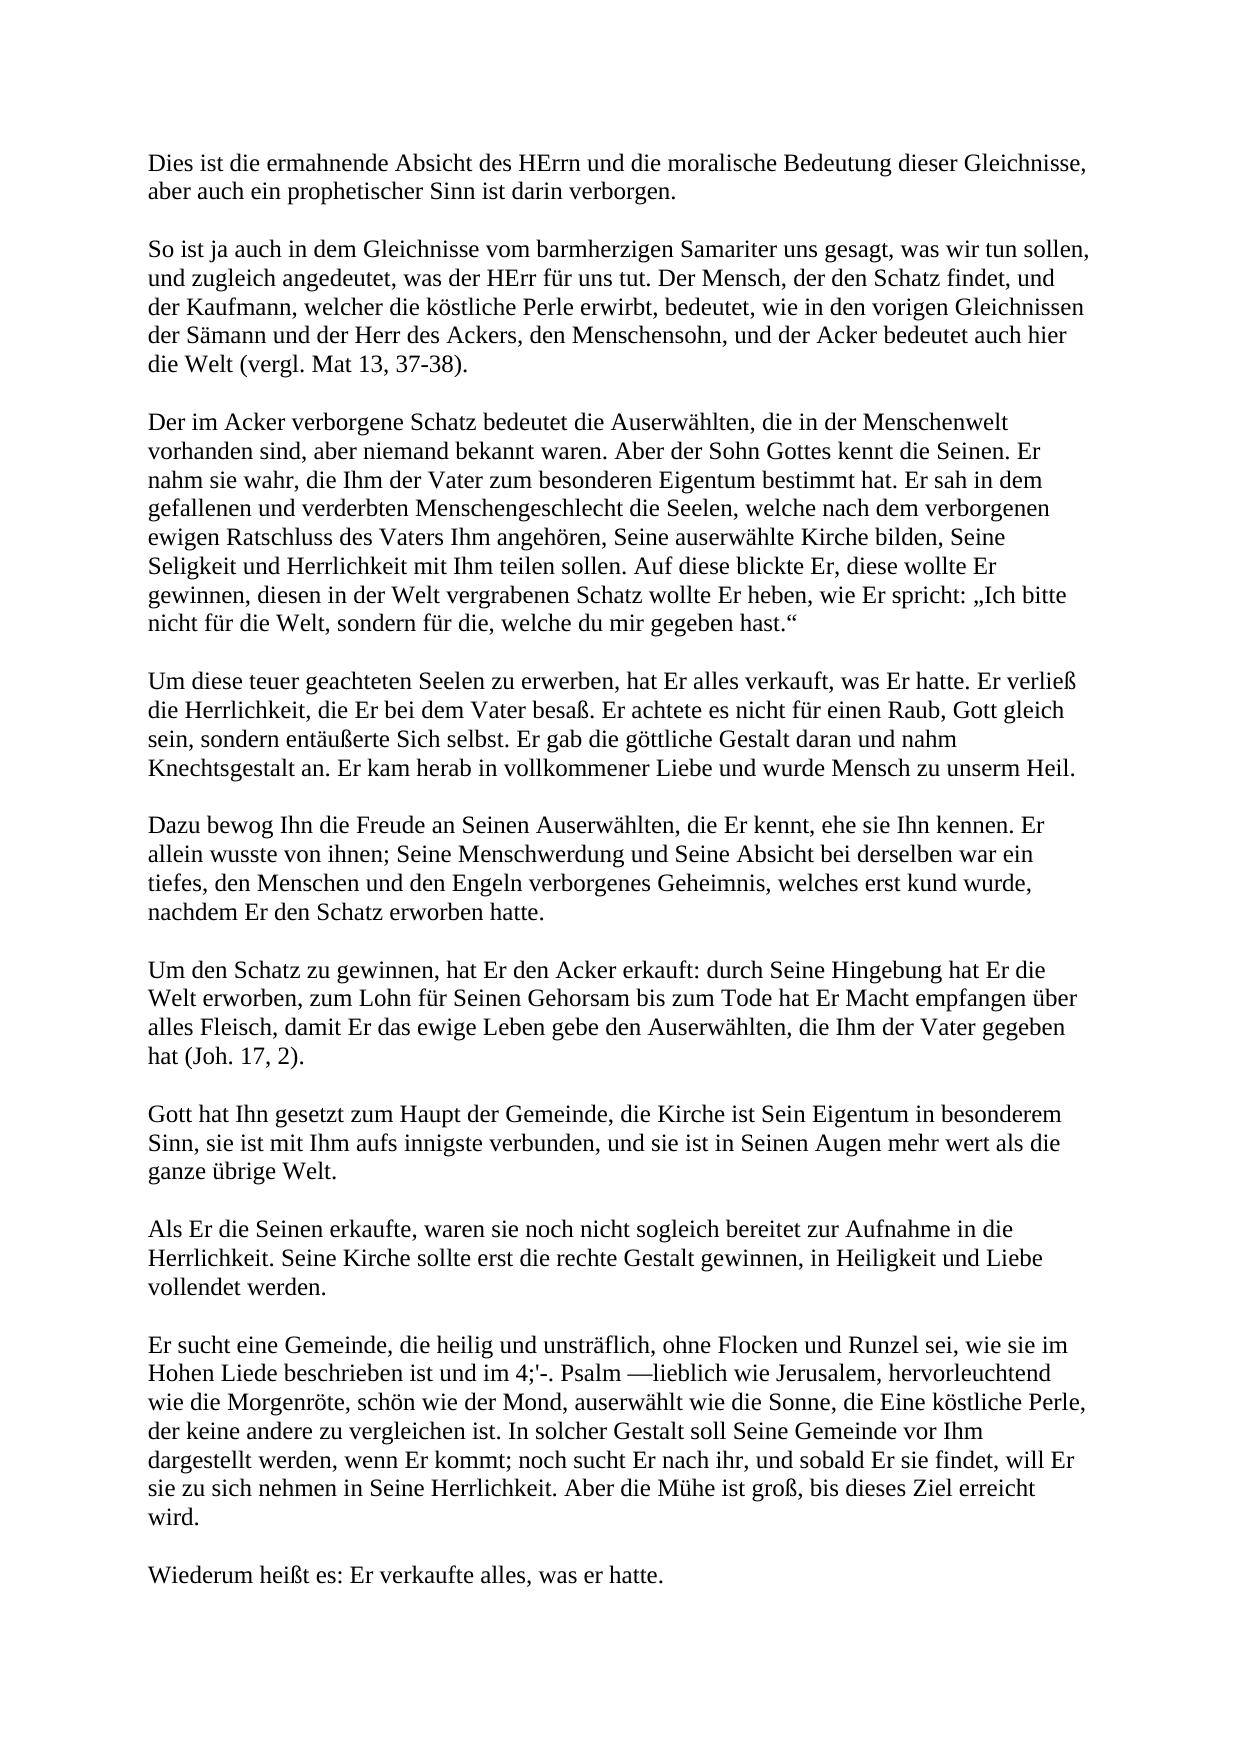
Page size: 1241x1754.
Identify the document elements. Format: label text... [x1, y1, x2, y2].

text Um den Schatz zu gewinnen, hat Er den Acker erkauft: durch Seine Hingebung hat Er die Welt erworben, zum Lohn für Seinen Gehorsam bis zum Tode hat Er Macht empfangen über alles Fleisch, damit Er das ewige Leben gebe den Auserwählten, die Ihm der Vater gegeben hat (Joh. 17, 2). [148, 955, 1093, 1070]
text Dies ist die ermahnende Absicht des HErrn und die moralische Bedeutung dieser Gleichnisse, aber auch ein prophetischer Sinn ist darin verborgen. [148, 148, 1093, 205]
text Gott hat Ihn gesetzt zum Haupt der Gemeinde, die Kirche ist Sein Eigentum in besonderem Sinn, sie ist mit Ihm aufs innigste verbunden, und sie ist in Seinen Augen mehr wert als die ganze übrige Welt. [148, 1099, 1093, 1185]
text Der im Acker verborgene Schatz bedeutet die Auserwählten, die in der Menschenwelt vorhanden sind, aber niemand bekannt waren. Aber der Sohn Gottes kennt die Seinen. Er nahm sie wahr, die Ihm der Vater zum besonderen Eigentum bestimmt hat. Er sah in dem gefallenen und verderbten Menschengeschlecht die Seelen, welche nach dem verborgenen ewigen Ratschluss des Vaters Ihm angehören, Seine auserwählte Kirche bilden, Seine Seligkeit und Herrlichkeit mit Ihm teilen sollen. Auf diese blickte Er, diese wollte Er gewinnen, diesen in der Welt vergrabenen Schatz wollte Er heben, wie Er spricht: „Ich bitte nicht für die Welt, sondern für die, welche du mir gegeben hast.“ [148, 407, 1093, 637]
text So ist ja auch in dem Gleichnisse vom barmherzigen Samariter uns gesagt, was wir tun sollen, und zugleich angedeutet, was der HErr für uns tut. Der Mensch, der den Schatz findet, und der Kaufmann, welcher die köstliche Perle erwirbt, bedeutet, wie in den vorigen Gleichnissen der Sämann und der Herr des Ackers, den Menschensohn, und der Acker bedeutet auch hier die Welt (vergl. Mat 13, 37-38). [148, 234, 1093, 378]
text Als Er die Seinen erkaufte, waren sie noch nicht sogleich bereitet zur Aufnahme in die Herrlichkeit. Seine Kirche sollte erst die rechte Gestalt gewinnen, in Heiligkeit und Liebe vollendet werden. [148, 1214, 1093, 1301]
text Um diese teuer geachteten Seelen zu erwerben, hat Er alles verkauft, was Er hatte. Er verließ die Herrlichkeit, die Er bei dem Vater besaß. Er achtete es nicht für einen Raub, Gott gleich sein, sondern entäußerte Sich selbst. Er gab die göttliche Gestalt daran und nahm Knechtsgestalt an. Er kam herab in vollkommener Liebe und wurde Mensch zu unserm Heil. [148, 666, 1093, 781]
text Dazu bewog Ihn die Freude an Seinen Auserwählten, die Er kennt, ehe sie Ihn kennen. Er allein wusste von ihnen; Seine Menschwerdung und Seine Absicht bei derselben war ein tiefes, den Menschen und den Engeln verborgenes Geheimnis, welches erst kund wurde, nachdem Er den Schatz erworben hatte. [148, 811, 1093, 926]
text Wiederum heißt es: Er verkaufte alles, was er hatte. [148, 1560, 1093, 1589]
text Er sucht eine Gemeinde, die heilig und unsträflich, ohne Flocken und Runzel sei, wie sie im Hohen Liede beschrieben ist und im 4;'-. Psalm —lieblich wie Jerusalem, hervorleuchtend wie die Morgenröte, schön wie der Mond, auserwählt wie die Sonne, die Eine köstliche Perle, der keine andere zu vergleichen ist. In solcher Gestalt soll Seine Gemeinde vor Ihm dargestellt werden, wenn Er kommt; noch sucht Er nach ihr, und sobald Er sie findet, will Er sie zu sich nehmen in Seine Herrlichkeit. Aber die Mühe ist groß, bis dieses Ziel erreicht wird. [148, 1330, 1093, 1531]
